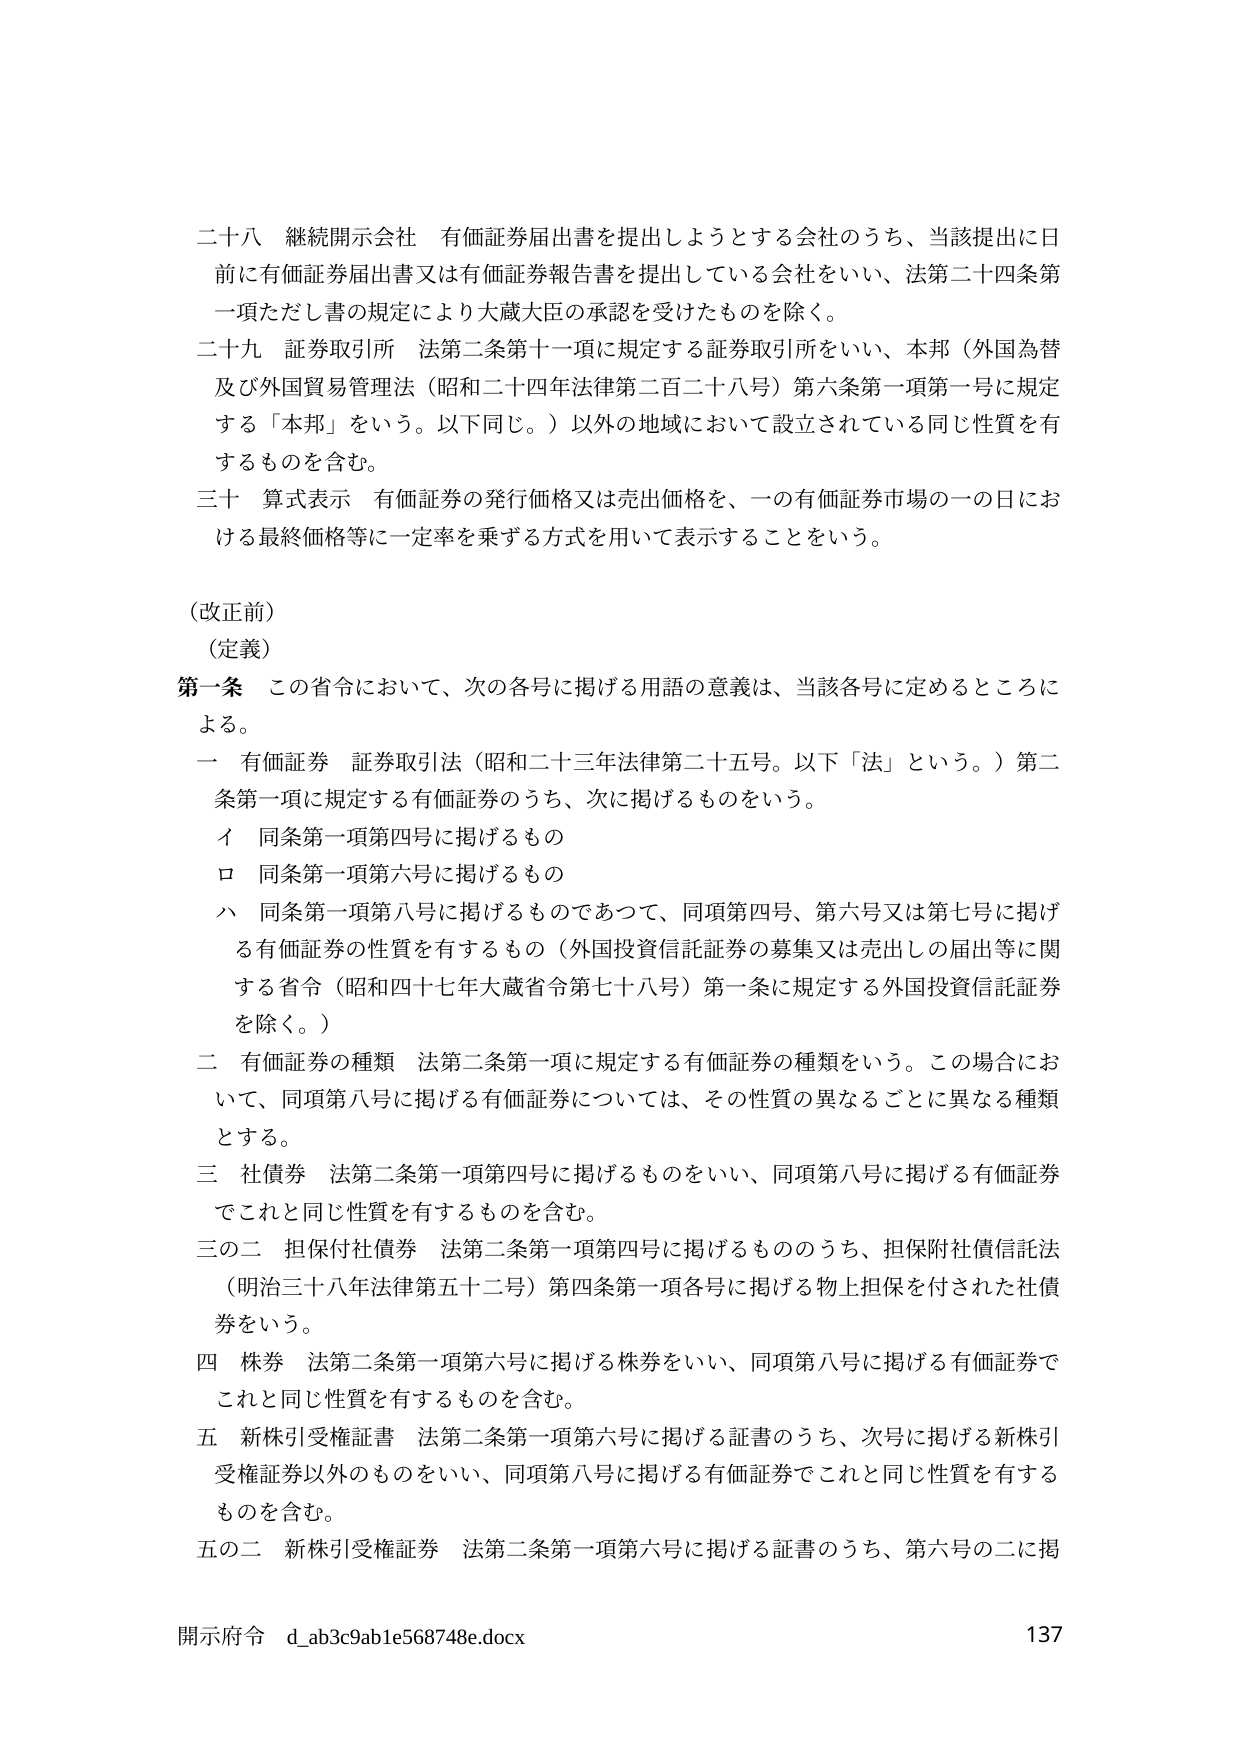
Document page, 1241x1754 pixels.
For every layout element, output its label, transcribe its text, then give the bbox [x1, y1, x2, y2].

text （改正前） [177, 592, 1063, 629]
text 二十九 証券取引所 法第二条第十一項に規定する証券取引所をいい、本邦（外国為替及び外国貿易管理法（昭和二十四年法律第二百二十八号）第六条第一項第一号に規定する「本邦」をいう。以下同じ。）以外の地域において設立されている同じ性質を有するものを含む。 [196, 329, 1063, 479]
text ハ 同条第一項第八号に掲げるものであつて、同項第四号、第六号又は第七号に掲げる有価証券の性質を有するもの（外国投資信託証券の募集又は売出しの届出等に関する省令（昭和四十七年大蔵省令第七十八号）第一条に規定する外国投資信託証券を除く。） [215, 892, 1063, 1042]
text 第一条 この省令において、次の各号に掲げる用語の意義は、当該各号に定めるところによる。 [177, 667, 1063, 742]
text イ 同条第一項第四号に掲げるもの [215, 817, 1063, 854]
text ロ 同条第一項第六号に掲げるもの [215, 854, 1063, 892]
text 三の二 担保付社債券 法第二条第一項第四号に掲げるもののうち、担保附社債信託法（明治三十八年法律第五十二号）第四条第一項各号に掲げる物上担保を付された社債券をいう。 [196, 1229, 1063, 1342]
text 一 有価証券 証券取引法（昭和二十三年法律第二十五号。以下「法」という。）第二条第一項に規定する有価証券のうち、次に掲げるものをいう。 [196, 742, 1063, 817]
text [196, 1529, 1063, 1567]
text 二十八 継続開示会社 有価証券届出書を提出しようとする会社のうち、当該提出に日前に有価証券届出書又は有価証券報告書を提出している会社をいい、法第二十四条第一項ただし書の規定により大蔵大臣の承認を受けたものを除く。 [196, 217, 1063, 329]
text （定義） [196, 629, 1063, 667]
text 三 社債券 法第二条第一項第四号に掲げるものをいい、同項第八号に掲げる有価証券でこれと同じ性質を有するものを含む。 [196, 1154, 1063, 1229]
text 三十 算式表示 有価証券の発行価格又は売出価格を、一の有価証券市場の一の日における最終価格等に一定率を乗ずる方式を用いて表示することをいう。 [196, 479, 1063, 554]
text 四 株券 法第二条第一項第六号に掲げる株券をいい、同項第八号に掲げる有価証券でこれと同じ性質を有するものを含む。 [196, 1342, 1063, 1417]
text 二 有価証券の種類 法第二条第一項に規定する有価証券の種類をいう。この場合において、同項第八号に掲げる有価証券については、その性質の異なるごとに異なる種類とする。 [196, 1042, 1063, 1154]
text 五 新株引受権証書 法第二条第一項第六号に掲げる証書のうち、次号に掲げる新株引受権証券以外のものをいい、同項第八号に掲げる有価証券でこれと同じ性質を有するものを含む。 [196, 1417, 1063, 1529]
